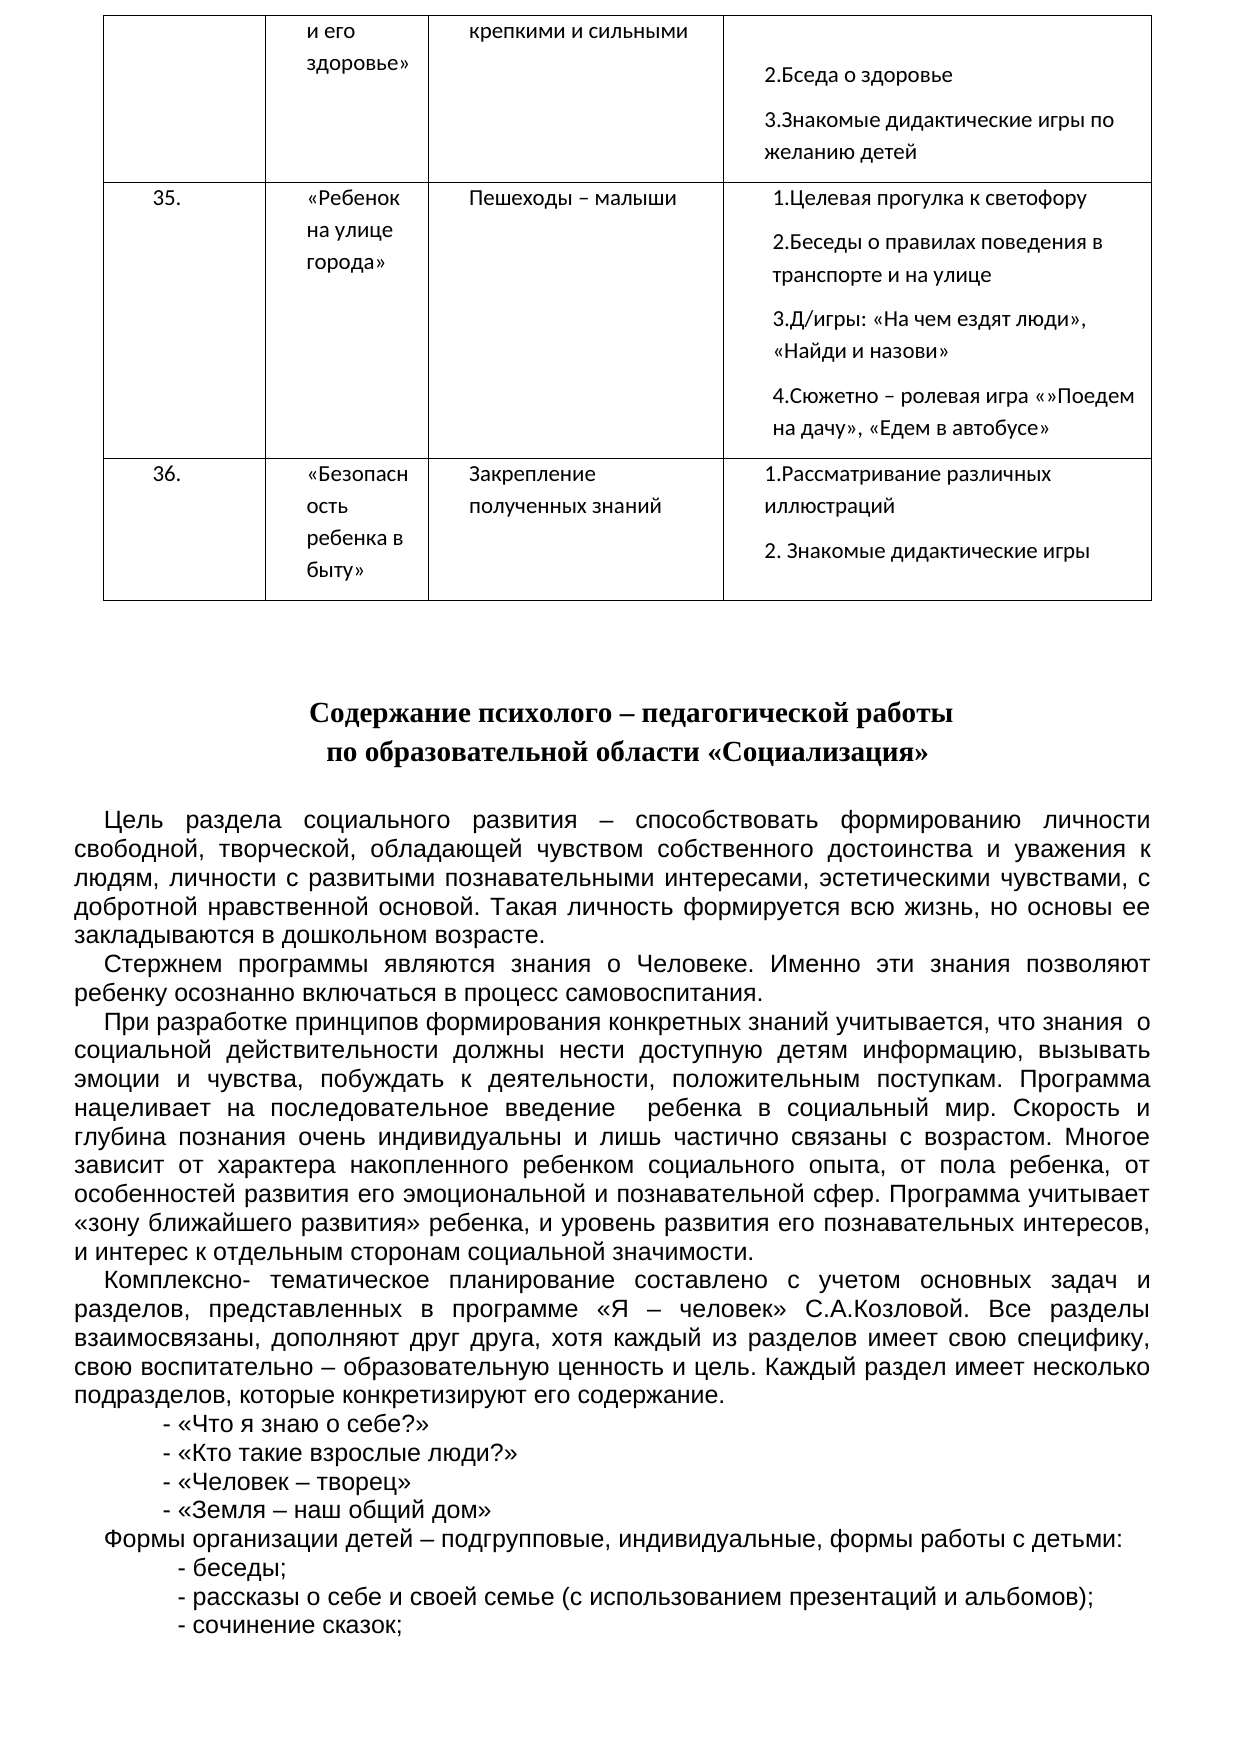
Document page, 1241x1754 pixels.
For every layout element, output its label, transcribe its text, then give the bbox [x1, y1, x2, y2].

text - сочинение сказок; [148, 1610, 1152, 1639]
text - «Земля – наш общий дом» [133, 1495, 1152, 1524]
table_cell Закрепление полученных знаний [429, 459, 723, 600]
text - «Что я знаю о себе?» [133, 1409, 1152, 1438]
text При разработке принципов формирования конкретных знаний учитывается, что знания о социальной действительности должны нести доступную детям информацию, вызывать эмоции и чувства, побуждать к деятельности, положительным поступкам. Программа нацеливает на последовательное введение ребенка в социальный мир. Скорость и глубина познания очень индивидуальны и лишь частично связаны с возрастом. Многое зависит от характера накопленного ребенком социального опыта, от пола ребенка, от особенностей развития его эмоциональной и познавательной сфер. Программа учитывает «зону ближайшего развития» ребенка, и уровень развития его познавательных интересов, и интерес к отдельным сторонам социальной значимости. [74, 1007, 1152, 1265]
text - «Человек – творец» [133, 1467, 1152, 1495]
text Цель раздела социального развития – способствовать формированию личности свободной, творческой, обладающей чувством собственного достоинства и уважения к людям, личности с развитыми познавательными интересами, эстетическими чувствами, с добротной нравственной основой. Такая личность формируется всю жизнь, но основы ее закладываются в дошкольном возрасте. [74, 805, 1152, 949]
table_cell Пешеходы – малыши [429, 183, 723, 458]
table_cell [104, 459, 265, 600]
text Стержнем программы являются знания о Человеке. Именно эти знания позволяют ребенку осознанно включаться в процесс самовоспитания. [74, 949, 1152, 1007]
table_cell «Безопасность ребенка в быту» [266, 459, 428, 600]
text Комплексно- тематическое планирование составлено с учетом основных задач и разделов, представленных в программе «Я – человек» С.А.Козловой. Все разделы взаимосвязаны, дополняют друг друга, хотя каждый из разделов имеет свою специфику, свою воспитательно – образовательную ценность и цель. Каждый раздел имеет несколько подразделов, которые конкретизируют его содержание. [74, 1265, 1152, 1409]
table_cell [266, 16, 428, 182]
text - «Кто такие взрослые люди?» [133, 1438, 1152, 1467]
table_cell [104, 183, 265, 458]
table_cell [104, 16, 265, 182]
table_cell 1.Целевая прогулка к светофору 2.Беседы о правилах поведения в транспорте и на улице 3.Д/игры: «На чем ездят люди», «Найди и назови» 4.Сюжетно – ролевая игра «»Поедем на дачу», «Едем в автобусе» [724, 183, 1151, 458]
text - беседы; [148, 1553, 1152, 1582]
text по образовательной области «Социализация» [74, 734, 1152, 767]
text Содержание психолого – педагогической работы [74, 695, 1152, 729]
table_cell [429, 16, 723, 182]
table_cell «Ребенок на улице города» [266, 183, 428, 458]
text Формы организации детей – подгрупповые, индивидуальные, формы работы с детьми: [74, 1524, 1152, 1553]
text - рассказы о себе и своей семье (с использованием презентаций и альбомов); [148, 1582, 1152, 1610]
table_cell 1.Рассматривание различных иллюстраций 2. Знакомые дидактические игры [724, 459, 1151, 600]
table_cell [724, 16, 1151, 182]
